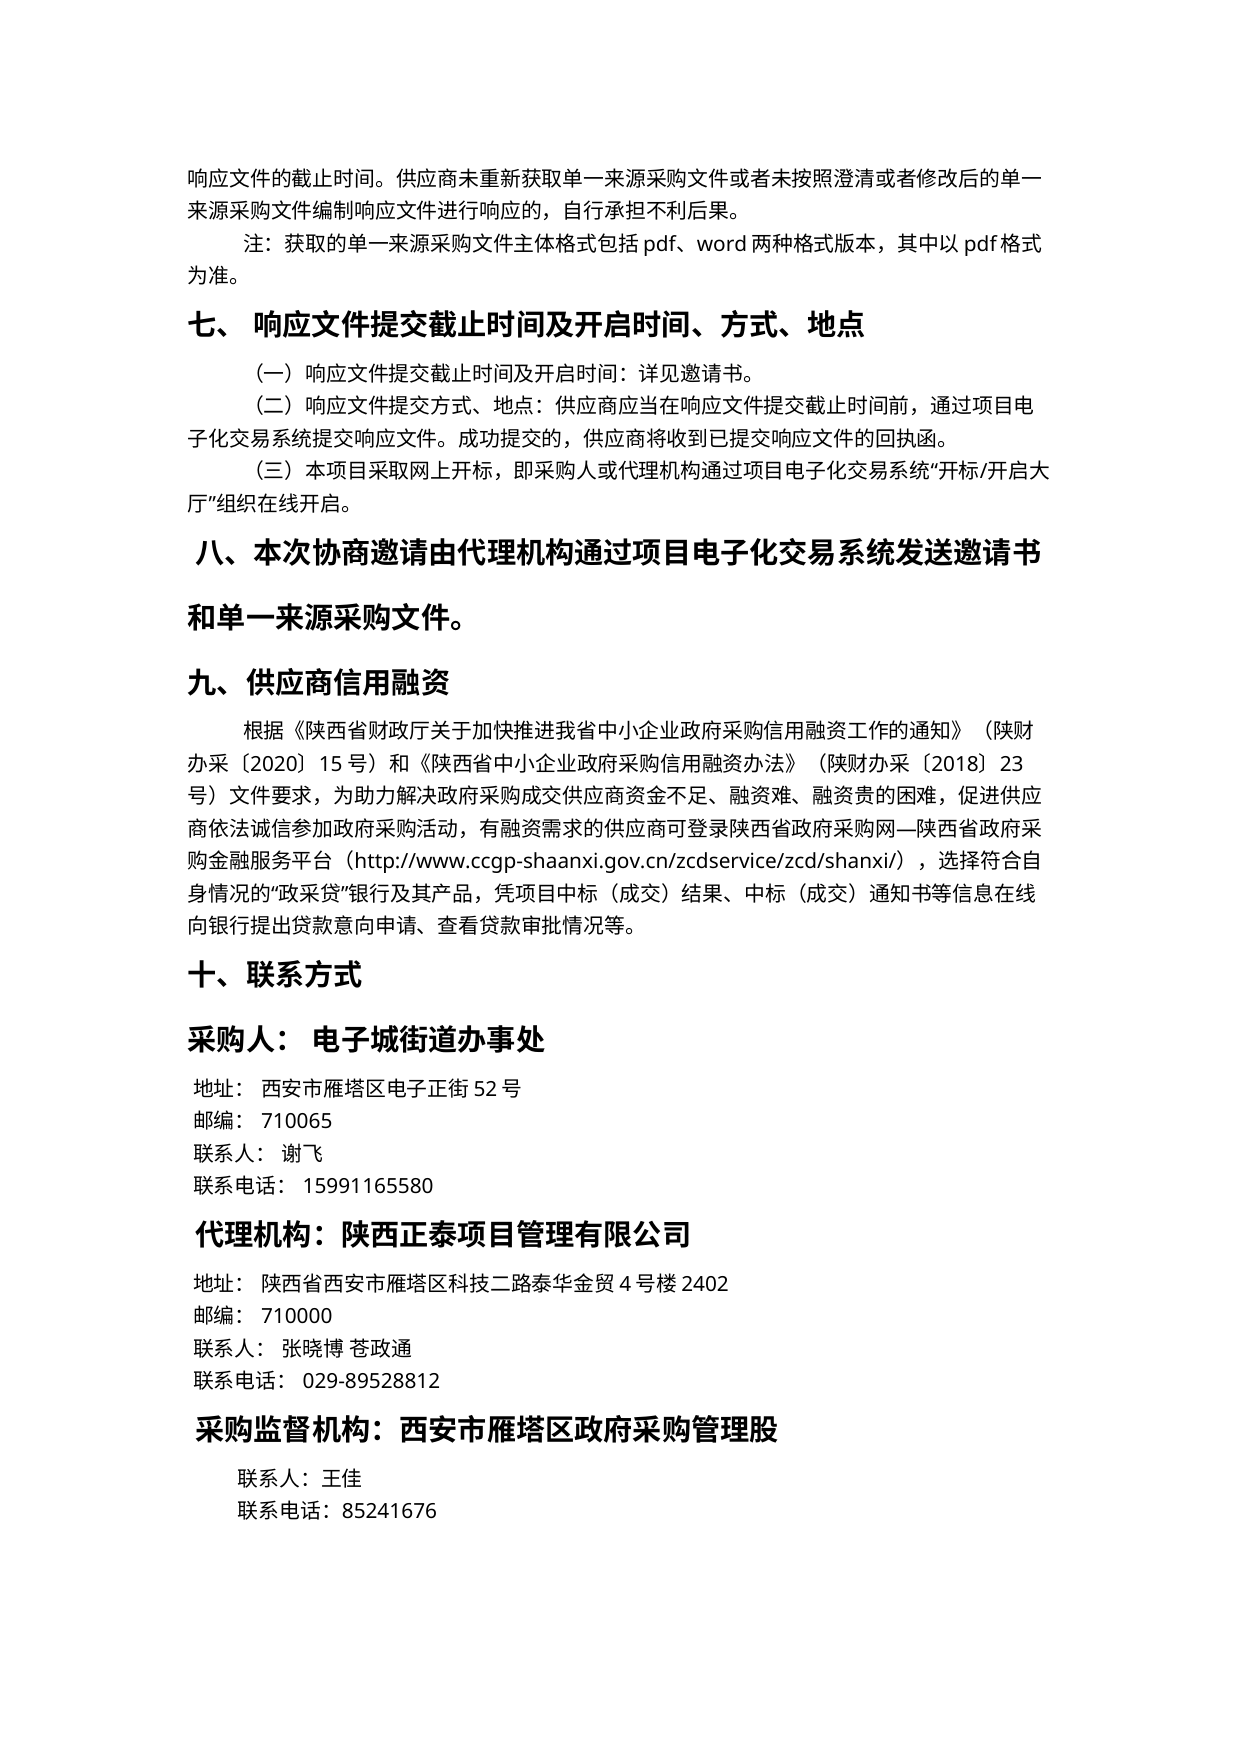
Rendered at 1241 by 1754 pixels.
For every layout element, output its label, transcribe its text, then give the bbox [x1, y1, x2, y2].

text 联系人：王佳 [187, 1462, 1053, 1494]
text 代理机构：陕西正泰项目管理有限公司 [187, 1202, 1053, 1267]
text 邮编： 710065 [187, 1104, 1053, 1137]
text 地址： 西安市雁塔区电子正街52号 [187, 1072, 1053, 1104]
text （一）响应文件提交截止时间及开启时间：详见邀请书。 [187, 357, 1053, 389]
text 邮编： 710000 [187, 1299, 1053, 1332]
text 七、 响应文件提交截止时间及开启时间、方式、地点 [187, 292, 1053, 357]
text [187, 162, 1053, 227]
text （三）本项目采取网上开标，即采购人或代理机构通过项目电子化交易系统“开标/开启大厅”组织在线开启。 [187, 454, 1053, 519]
text 联系电话： 029-89528812 [187, 1364, 1053, 1397]
text （二）响应文件提交方式、地点：供应商应当在响应文件提交截止时间前，通过项目电子化交易系统提交响应文件。成功提交的，供应商将收到已提交响应文件的回执函。 [187, 389, 1053, 454]
text 采购人： 电子城街道办事处 [187, 1007, 1053, 1072]
text 采购监督机构：西安市雁塔区政府采购管理股 [187, 1397, 1053, 1462]
text 根据《陕西省财政厅关于加快推进我省中小企业政府采购信用融资工作的通知》（陕财办采〔2020〕15 号）和《陕西省中小企业政府采购信用融资办法》（陕财办采〔2018〕23 号）文件要求，为助力解决政府采购成交供应商资金不足、融资难、融资贵的困难，促进供应商依法诚信参加政府采购活动，有融资需求的供应商可登录陕西省政府采购网—陕西省政府采购金融服务平台（http://www.ccgp-shaanxi.gov.cn/zcdservice/zcd/shanxi/），选择符合自身情况的“政采贷”银行及其产品，凭项目中标（成交）结果、中标（成交）通知书等信息在线向银行提出贷款意向申请、查看贷款审批情况等。 [187, 714, 1053, 942]
text 联系人： 张晓博 苍政通 [187, 1332, 1053, 1364]
text 联系电话：85241676 [187, 1494, 1053, 1527]
text 注：获取的单一来源采购文件主体格式包括pdf、word两种格式版本，其中以pdf格式为准。 [187, 227, 1053, 292]
text 九、供应商信用融资 [187, 649, 1053, 714]
text 八、本次协商邀请由代理机构通过项目电子化交易系统发送邀请书和单一来源采购文件。 [187, 519, 1053, 649]
text 联系电话： 15991165580 [187, 1169, 1053, 1202]
text 联系人： 谢飞 [187, 1137, 1053, 1169]
text 地址： 陕西省西安市雁塔区科技二路泰华金贸4号楼2402 [187, 1267, 1053, 1299]
text 十、联系方式 [187, 942, 1053, 1007]
